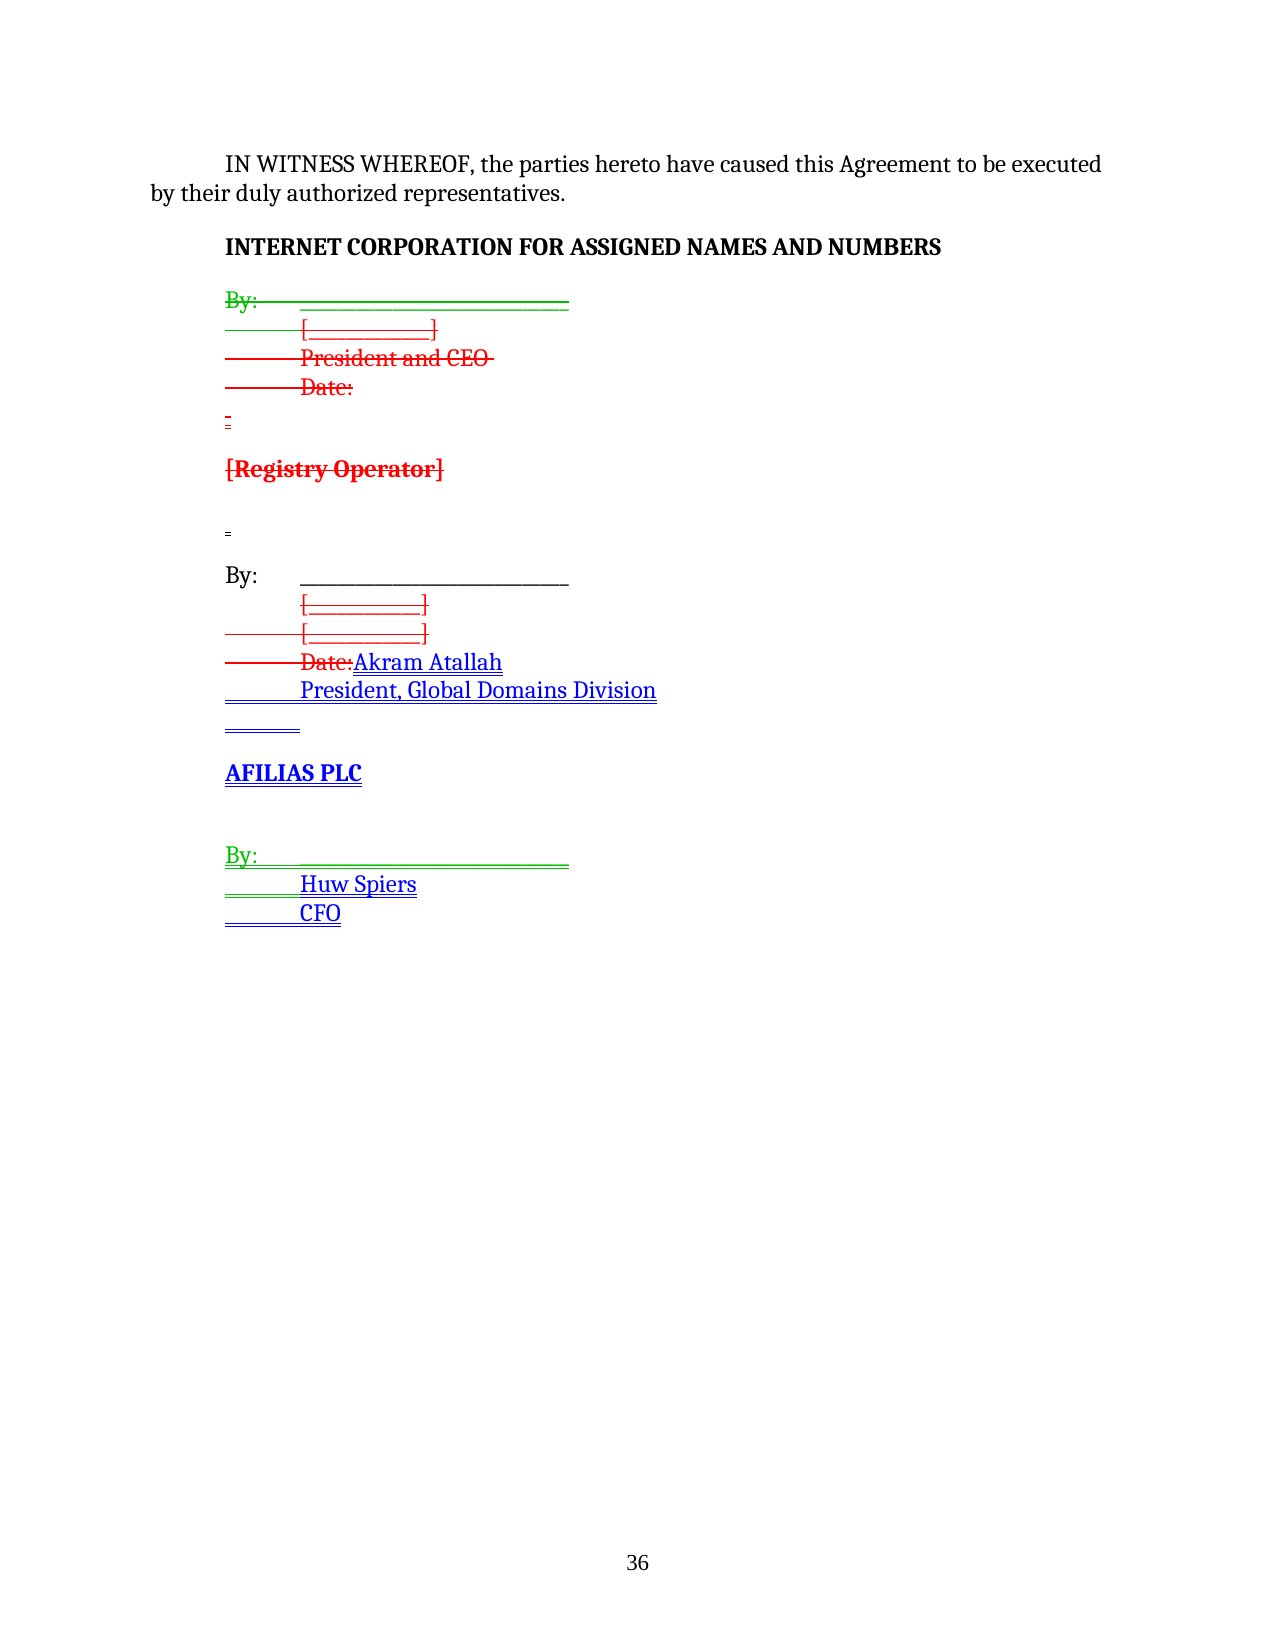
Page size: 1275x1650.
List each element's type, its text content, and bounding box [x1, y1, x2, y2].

text IN WITNESS WHEREOF, the parties hereto have caused this Agreement to be executed by their duly authorized representatives. [150, 150, 1125, 207]
text CFO [225, 899, 1125, 954]
text By: _____________________________ [____________] [____________] Date:Akram Atallah President, Global Domains Division [225, 561, 1125, 734]
text AFILIAS PLC [150, 759, 1125, 788]
text By: _____________________________ [_____________] President and CEO Date: [225, 286, 1125, 430]
text By: _____________________________ Huw Spiers [225, 841, 1125, 899]
text INTERNET CORPORATION FOR ASSIGNED NAMES AND NUMBERS [150, 232, 1125, 261]
text [Registry Operator] [150, 455, 1125, 484]
